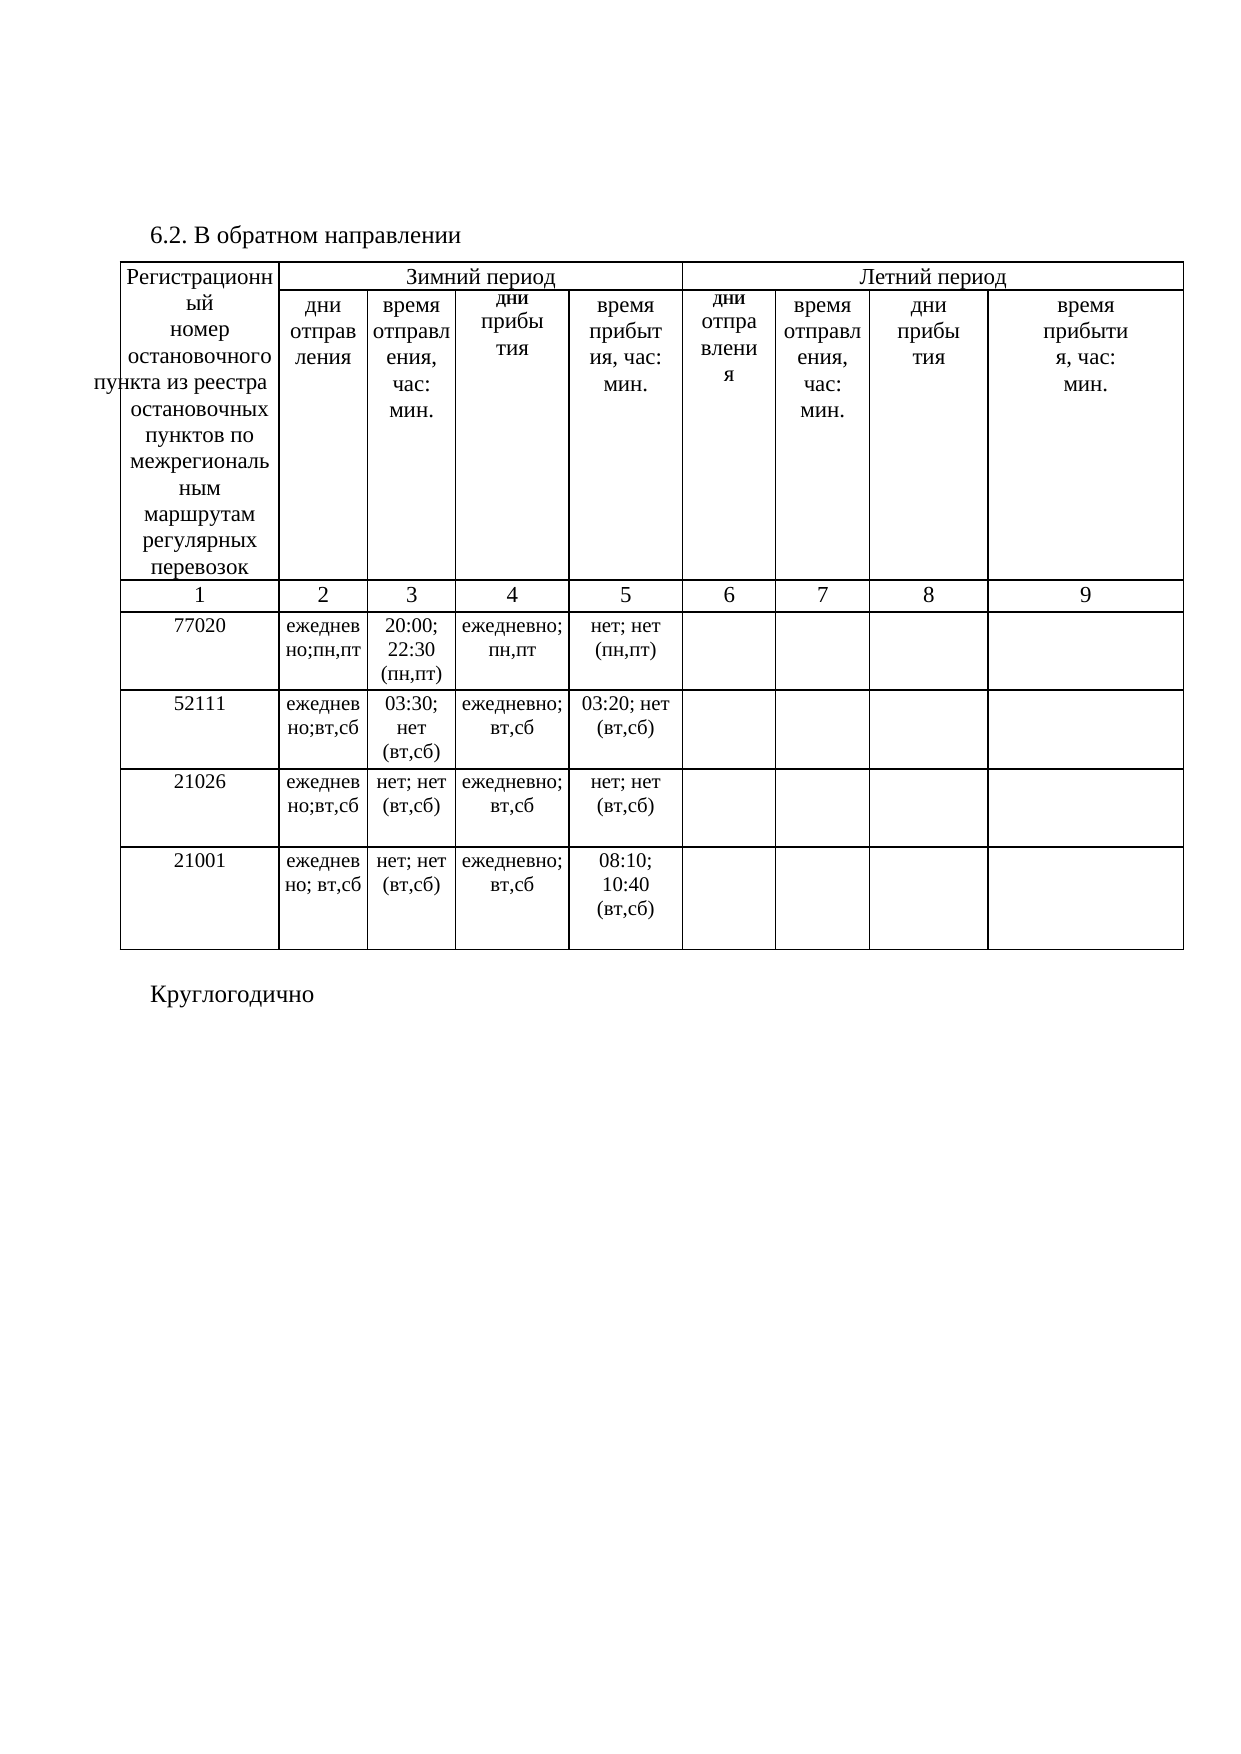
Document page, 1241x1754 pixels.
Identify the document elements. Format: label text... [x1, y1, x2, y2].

table_header Летний период [683, 263, 1183, 289]
table_cell ежедневно;вт,сб [456, 691, 568, 768]
table_cell 6 [683, 581, 775, 611]
table_cell 21026 [121, 770, 278, 846]
table_cell [870, 848, 987, 949]
table_cell ежедневно;вт,сб [456, 770, 568, 846]
table_cell ДНИ прибы тия [456, 291, 568, 579]
table_cell [989, 691, 1183, 768]
table_cell ежедневно;вт,сб [456, 848, 568, 949]
table_cell 5 [570, 581, 682, 611]
table_cell 4 [456, 581, 568, 611]
table_cell [683, 613, 775, 689]
table_cell [776, 613, 869, 689]
table_cell время прибыт ия, час: мин. [570, 291, 682, 579]
table_cell время отправл ения, час: мин. [776, 291, 869, 579]
table_cell нет; нет (вт,сб) [368, 770, 455, 846]
table_cell [683, 848, 775, 949]
table_cell ежедневно;пн,пт [280, 613, 367, 689]
table_cell 20:00; 22:30 (пн,пт) [368, 613, 455, 689]
table_cell 9 [989, 581, 1183, 611]
table_cell дни отправ ления [280, 291, 367, 579]
table_cell 52111 [121, 691, 278, 768]
table_cell [776, 691, 869, 768]
table_cell [870, 770, 987, 846]
table_cell ежедневно;вт,сб [280, 691, 367, 768]
table_cell 21001 [121, 848, 278, 949]
text 6.2. В обратном направлении [150, 220, 1090, 249]
table_cell 3 [368, 581, 455, 611]
table_cell дни прибы тия [870, 291, 987, 579]
table_cell [989, 613, 1183, 689]
table_cell ДНИ отпра влени я [683, 291, 775, 579]
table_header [121, 263, 278, 579]
table_cell 1 [121, 581, 278, 611]
table_header Зимний период [280, 263, 682, 289]
text Круглогодично [150, 979, 1090, 1008]
table_cell [776, 848, 869, 949]
table_cell 08:10; 10:40 (вт,сб) [570, 848, 682, 949]
table_cell [870, 613, 987, 689]
table_cell ежедневно;вт,сб [280, 770, 367, 846]
table_cell [683, 691, 775, 768]
table_cell нет; нет (пн,пт) [570, 613, 682, 689]
table_cell время прибыти я, час: мин. [989, 291, 1183, 579]
table_cell 7 [776, 581, 869, 611]
table_cell нет; нет (вт,сб) [368, 848, 455, 949]
table_cell [870, 691, 987, 768]
table_cell 8 [870, 581, 987, 611]
table_cell [989, 770, 1183, 846]
table_cell ежедневно;пн,пт [456, 613, 568, 689]
table_cell [776, 770, 869, 846]
table_cell нет; нет (вт,сб) [570, 770, 682, 846]
table_cell ежедневно; вт,сб [280, 848, 367, 949]
table_cell 2 [280, 581, 367, 611]
table_cell 03:30; нет (вт,сб) [368, 691, 455, 768]
table_cell 77020 [121, 613, 278, 689]
table_cell [683, 770, 775, 846]
table_cell [989, 848, 1183, 949]
table_cell время отправл ения, час: мин. [368, 291, 455, 579]
table_cell 03:20; нет (вт,сб) [570, 691, 682, 768]
